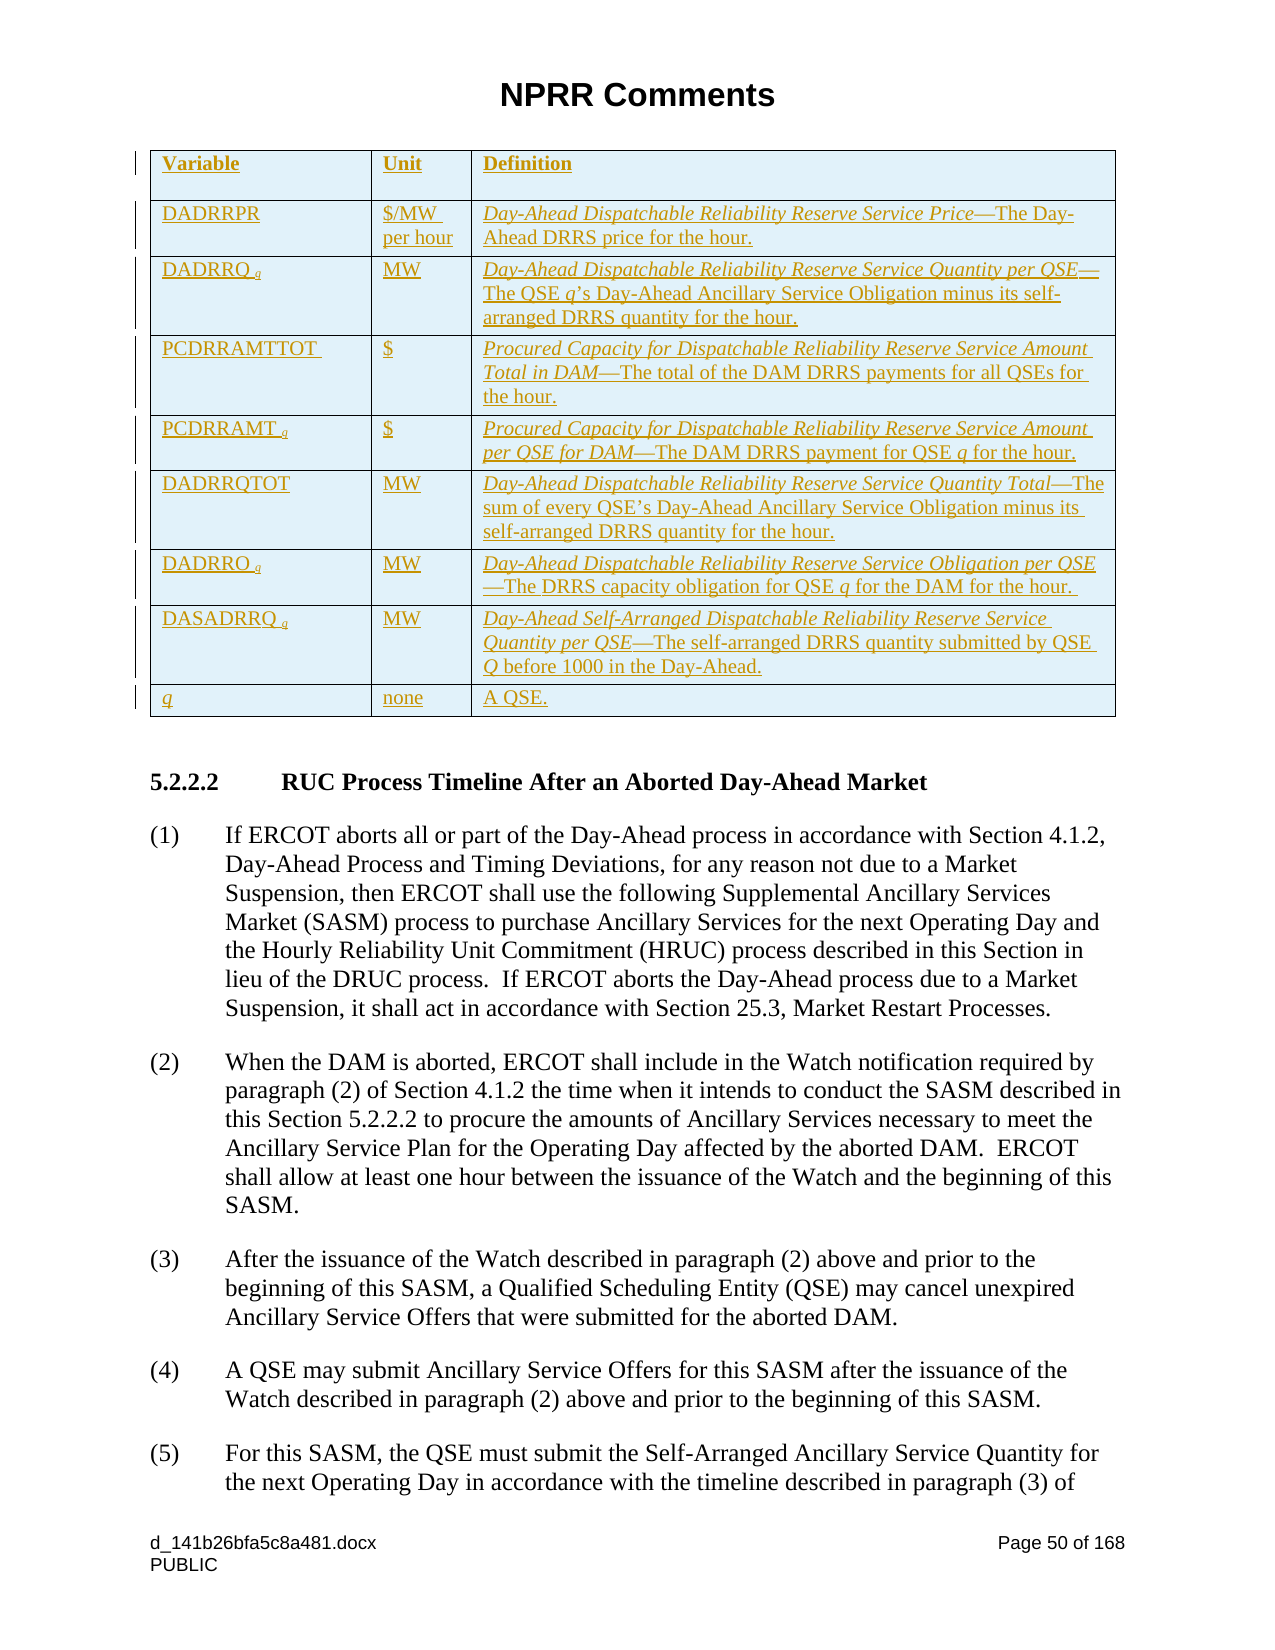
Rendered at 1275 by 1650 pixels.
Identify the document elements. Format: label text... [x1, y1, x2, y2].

text (3) After the issuance of the Watch described in paragraph (2) above and prior to the beginning of this SASM, a Qualified Scheduling Entity (QSE) may cancel unexpired Ancillary Service Offers that were submitted for the aborted DAM. [150, 1244, 1125, 1330]
text (2) When the DAM is aborted, ERCOT shall include in the Watch notification required by paragraph (2) of Section 4.1.2 the time when it intends to conduct the SASM described in this Section 5.2.2.2 to procure the amounts of Ancillary Services necessary to meet the Ancillary Service Plan for the Operating Day affected by the aborted DAM. ERCOT shall allow at least one hour between the issuance of the Watch and the beginning of this SASM. [150, 1047, 1125, 1219]
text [150, 1438, 1125, 1495]
text (1) If ERCOT aborts all or part of the Day-Ahead process in accordance with Section 4.1.2, Day-Ahead Process and Timing Deviations, for any reason not due to a Market Suspension, then ERCOT shall use the following Supplemental Ancillary Services Market (SASM) process to purchase Ancillary Services for the next Operating Day and the Hourly Reliability Unit Commitment (HRUC) process described in this Section in lieu of the DRUC process. If ERCOT aborts the Day-Ahead process due to a Market Suspension, it shall act in accordance with Section 25.3, Market Restart Processes. [150, 820, 1125, 1022]
text (4) A QSE may submit Ancillary Service Offers for this SASM after the issuance of the Watch described in paragraph (2) above and prior to the beginning of this SASM. [150, 1355, 1125, 1413]
text 5.2.2.2 RUC Process Timeline After an Aborted Day-Ahead Market [150, 767, 1125, 795]
